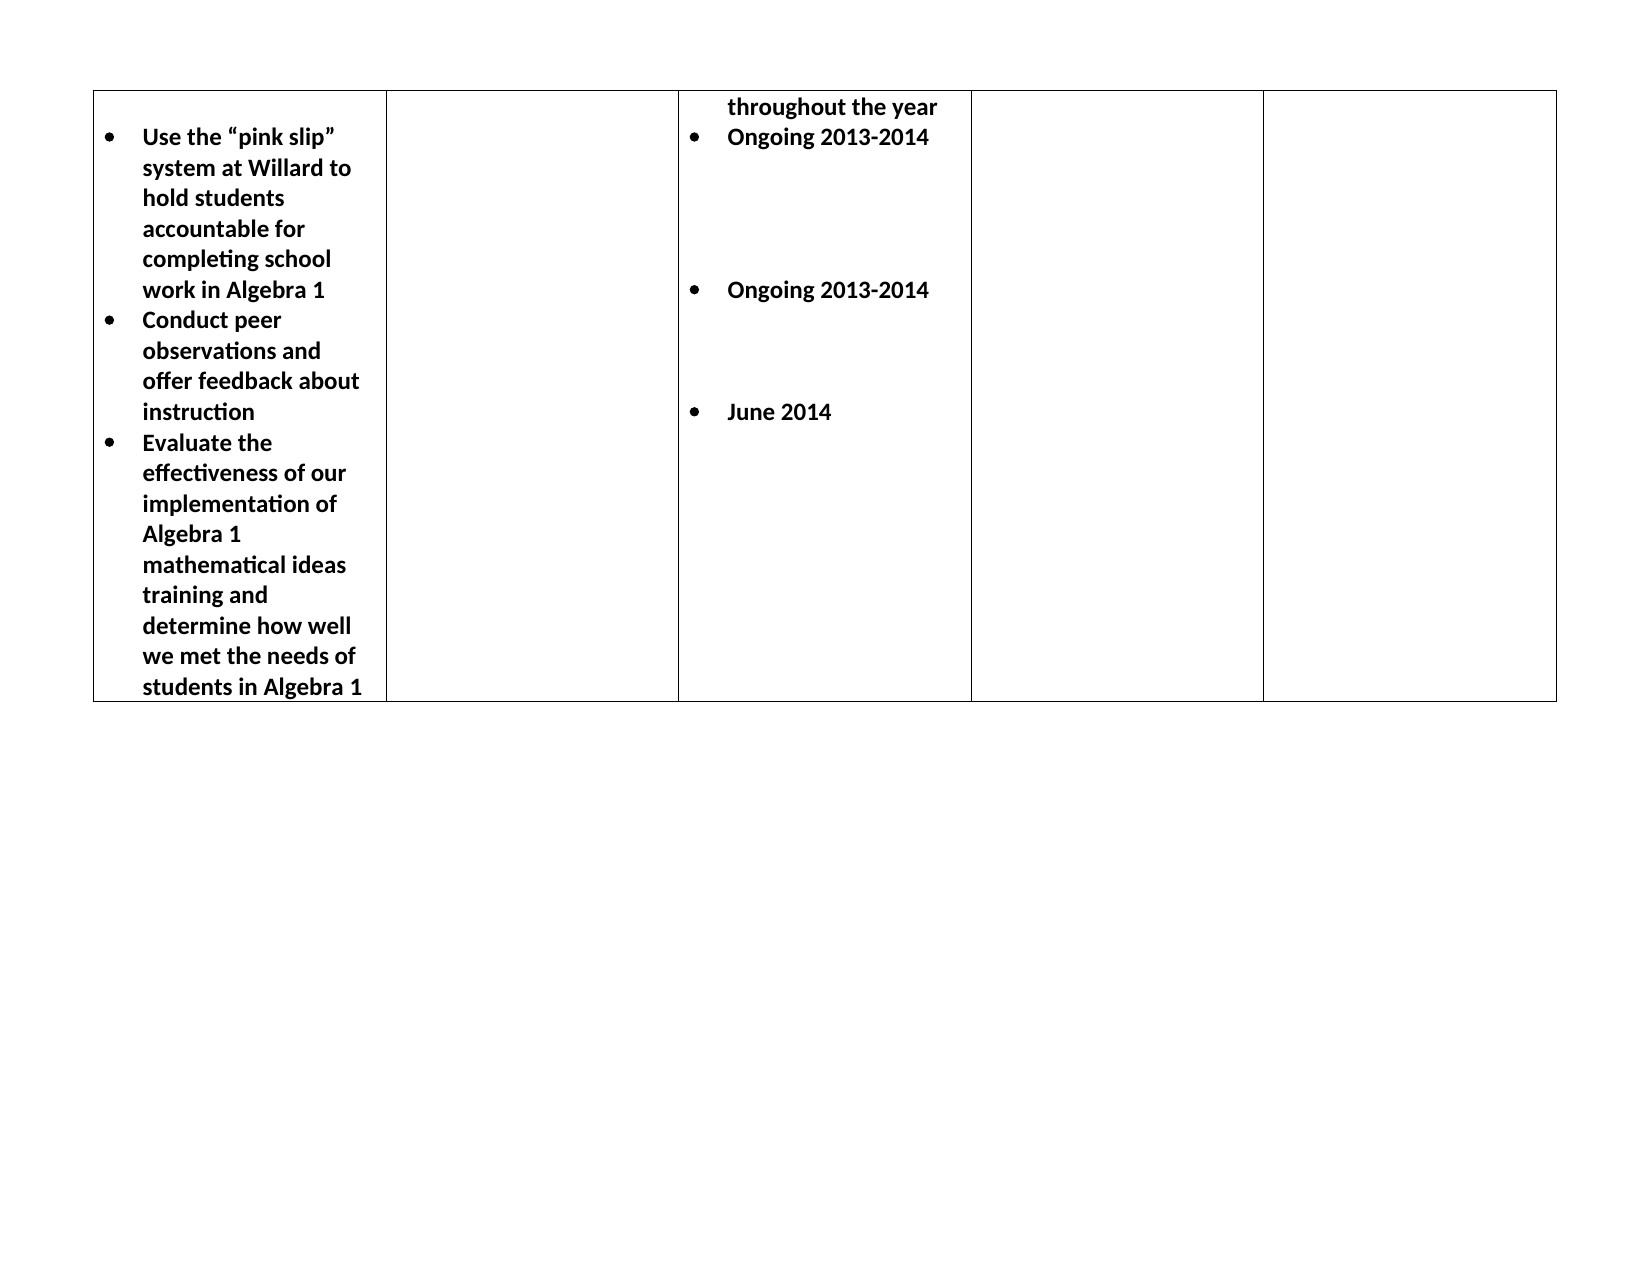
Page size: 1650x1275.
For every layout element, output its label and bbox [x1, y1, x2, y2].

table_cell [387, 91, 678, 701]
table_cell [679, 91, 971, 701]
table_cell [972, 91, 1263, 701]
table_cell [94, 91, 386, 701]
table_cell [1264, 91, 1556, 701]
